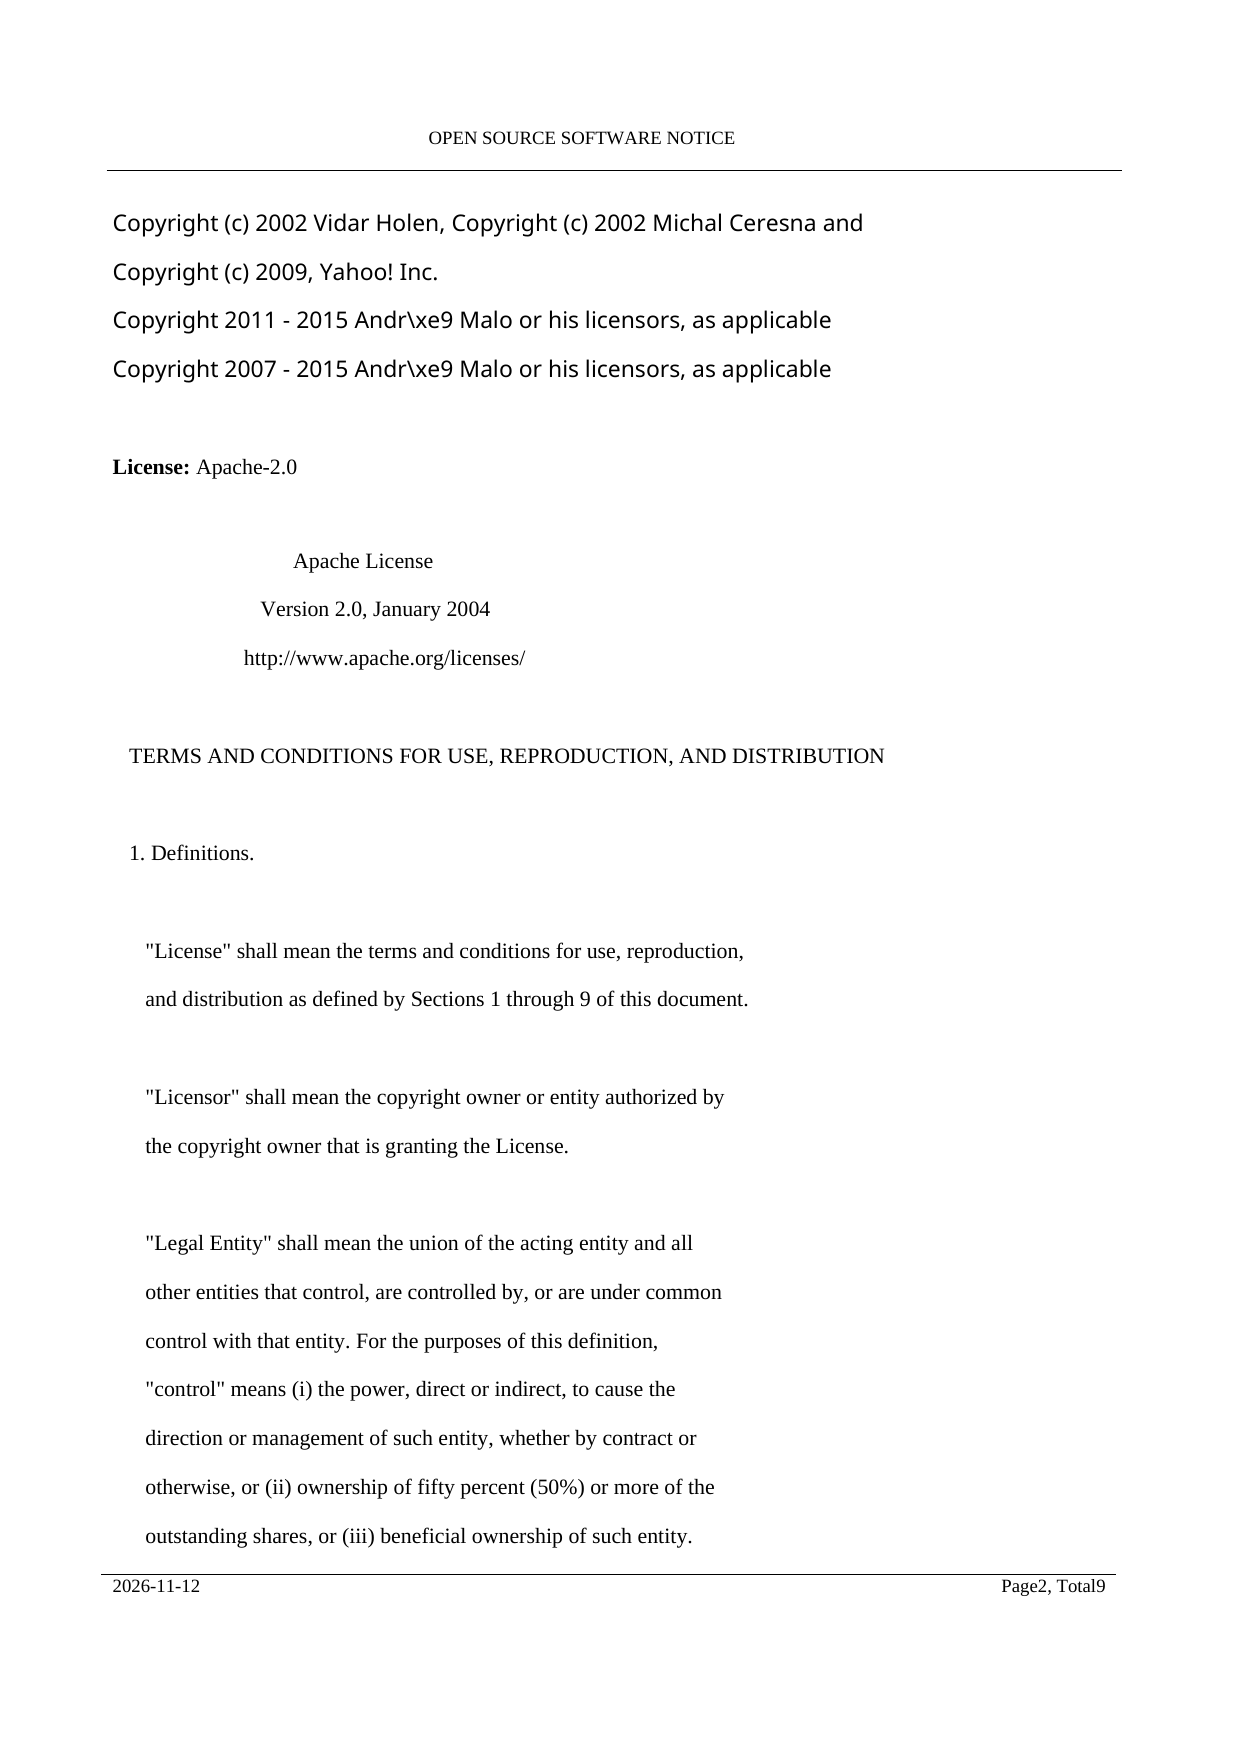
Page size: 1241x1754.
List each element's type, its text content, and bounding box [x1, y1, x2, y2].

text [112, 495, 1128, 1551]
text License: Apache-2.0 [112, 450, 1128, 483]
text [112, 206, 1128, 434]
